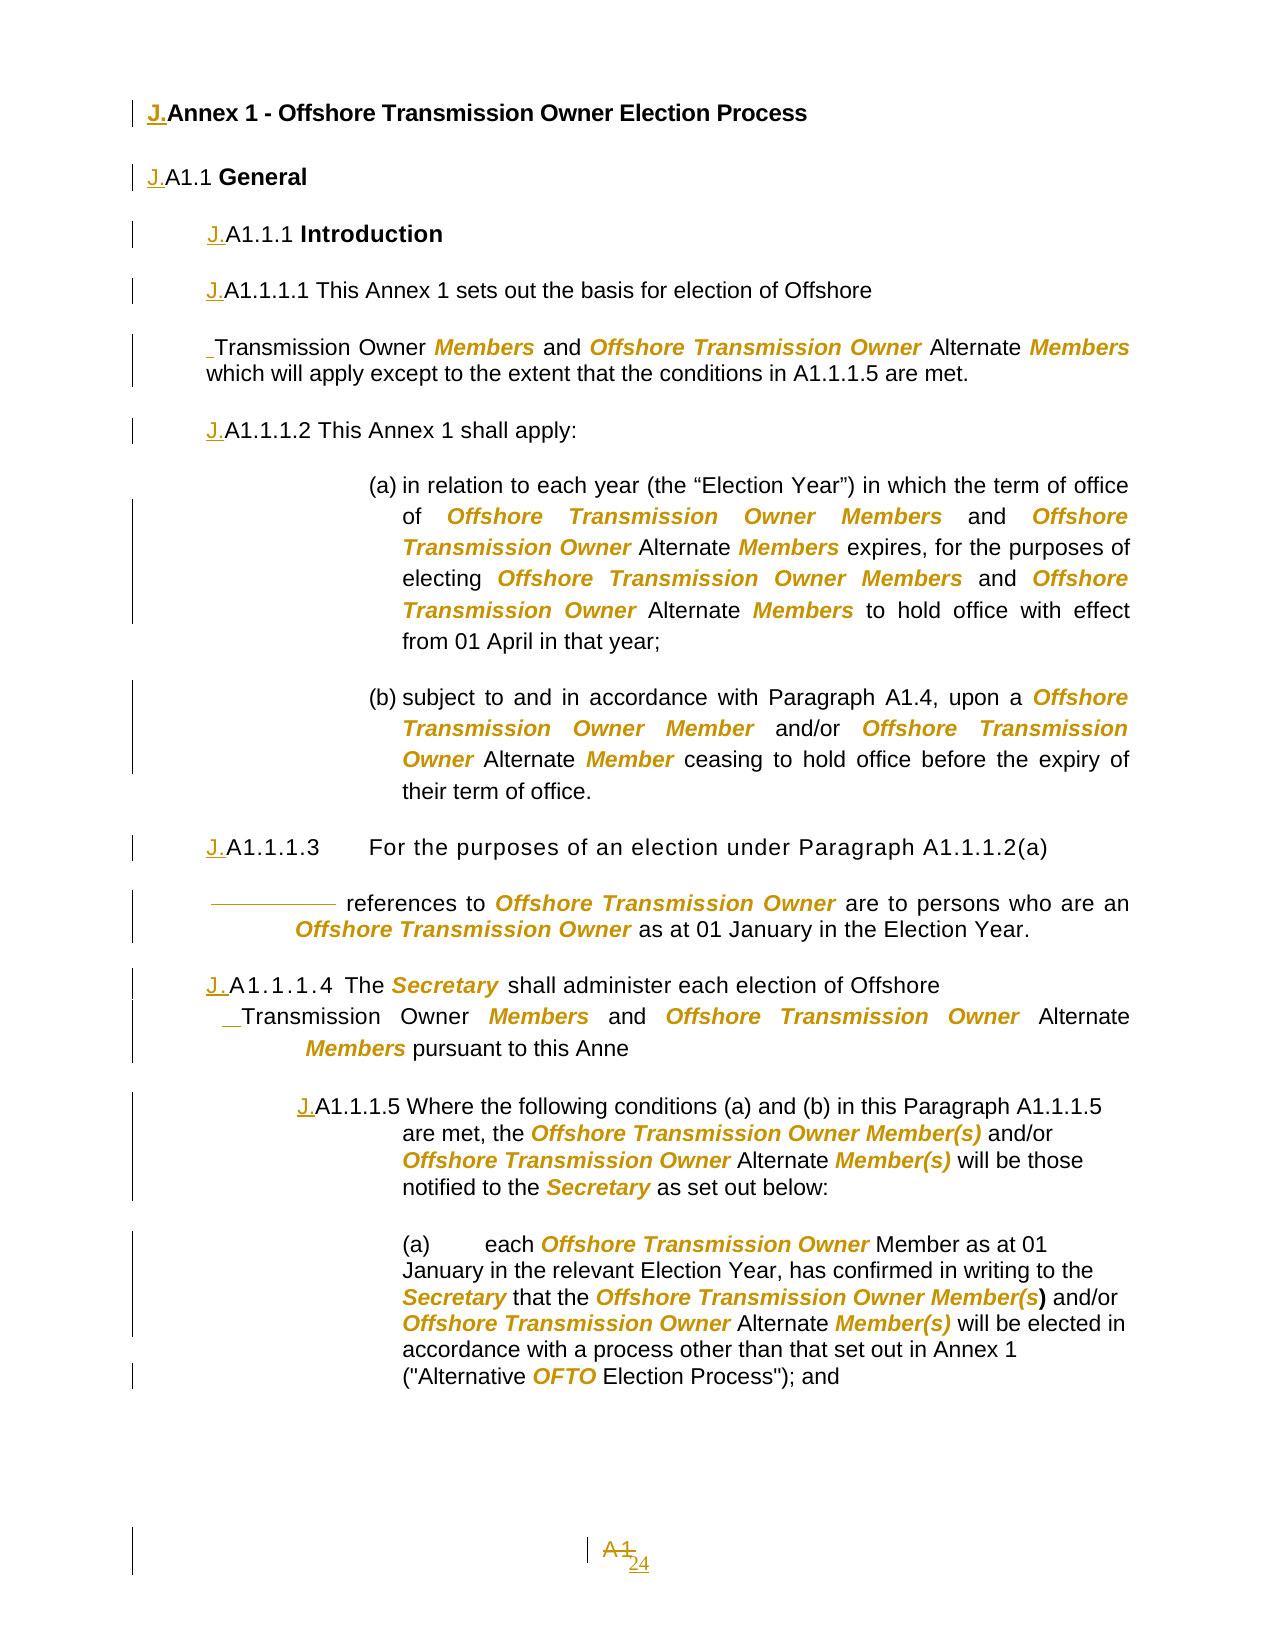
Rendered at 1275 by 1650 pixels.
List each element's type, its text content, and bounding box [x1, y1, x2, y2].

text Annex 1 - Offshore Transmission Owner Election Process [147, 100, 1130, 127]
text A1.1.1.4 The Secretary shall administer each election of Offshore [206, 968, 1130, 999]
text A1.1.1.2 This Annex 1 shall apply: [206, 418, 1130, 444]
list subject to and in accordance with Paragraph A1.4, upon a Offshore Transmission Owner Member and/or Offshore Transmission Owner Alternate Member ceasing to hold office before the expiry of their term of office. [368, 680, 1130, 806]
text A1.1 General [147, 164, 1130, 191]
text references to Offshore Transmission Owner are to persons who are an Offshore Transmission Owner as at 01 January in the Election Year. [211, 890, 1130, 943]
text Transmission Owner Members and Offshore Transmission Owner Alternate Members pursuant to this Anne [222, 1000, 1130, 1063]
text A1.1.1.1 This Annex 1 sets out the basis for election of Offshore [206, 278, 1130, 304]
list in relation to each year (the “Election Year”) in which the term of office of Offshore Transmission Owner Members and Offshore Transmission Owner Alternate Members expires, for the purposes of electing Offshore Transmission Owner Members and Offshore Transmission Owner Alternate Members to hold office with effect from 01 April in that year; [368, 468, 1130, 656]
text Transmission Owner Members and Offshore Transmission Owner Alternate Members which will apply except to the extent that the conditions in A1.1.1.5 are met. [206, 334, 1130, 387]
text A1.1.1.3 For the purposes of an election under Paragraph A1.1.1.2(a) [206, 835, 1130, 861]
text A1.1.1 Introduction [207, 221, 1130, 248]
text A1.1.1.5 Where the following conditions (a) and (b) in this Paragraph A1.1.1.5 are met, the Offshore Transmission Owner Member(s) and/or Offshore Transmission Owner Alternate Member(s) will be those notified to the Secretary as set out below: [297, 1092, 1123, 1201]
text (a) each Offshore Transmission Owner Member as at 01 January in the relevant Election Year, has confirmed in writing to the Secretary that the Offshore Transmission Owner Member(s) and/or Offshore Transmission Owner Alternate Member(s) will be elected in accordance with a process other than that set out in Annex 1 ("Alternative OFTO Election Process"); and [402, 1231, 1130, 1389]
